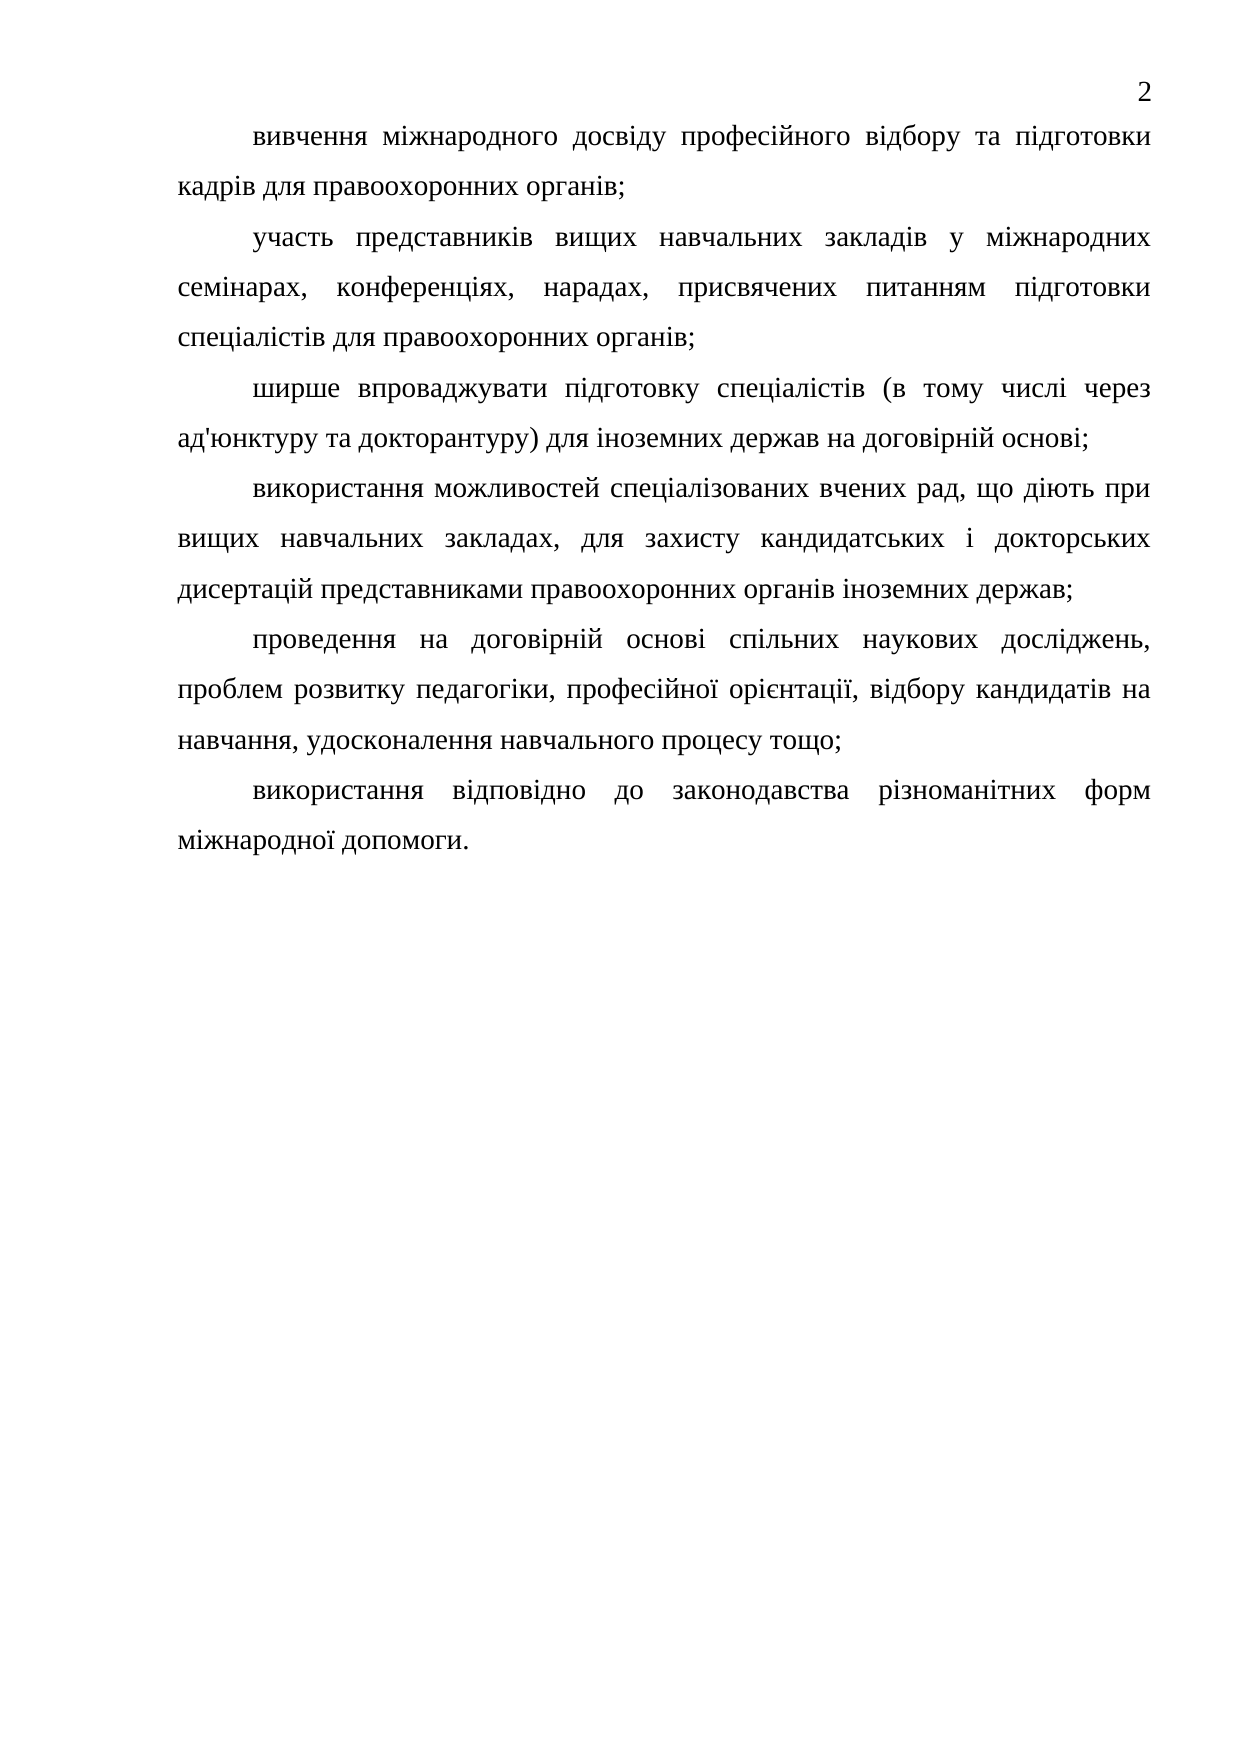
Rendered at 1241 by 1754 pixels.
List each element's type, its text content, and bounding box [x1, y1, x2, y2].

text використання можливостей спеціалізованих вчених рад, що діють при вищих навчальних закладах, для захисту кандидатських і докторських дисертацій представниками правоохоронних органів іноземних держав; [177, 470, 1152, 604]
text ширше впроваджувати підготовку спеціалістів (в тому числі через ад'юнктуру та докторантуру) для іноземних держав на договірній основі; [177, 370, 1152, 453]
text вивчення міжнародного досвіду професійного відбору та підготовки кадрів для правоохоронних органів; [177, 118, 1152, 202]
text участь представників вищих навчальних закладів у міжнародних семінарах, конференціях, нарадах, присвячених питанням підготовки спеціалістів для правоохоронних органів; [177, 219, 1152, 353]
text проведення на договірній основі спільних наукових досліджень, проблем розвитку педагогіки, професійної орієнтації, відбору кандидатів на навчання, удосконалення навчального процесу тощо; [177, 621, 1152, 755]
text використання відповідно до законодавства різноманітних форм міжнародної допомоги. [177, 772, 1152, 856]
